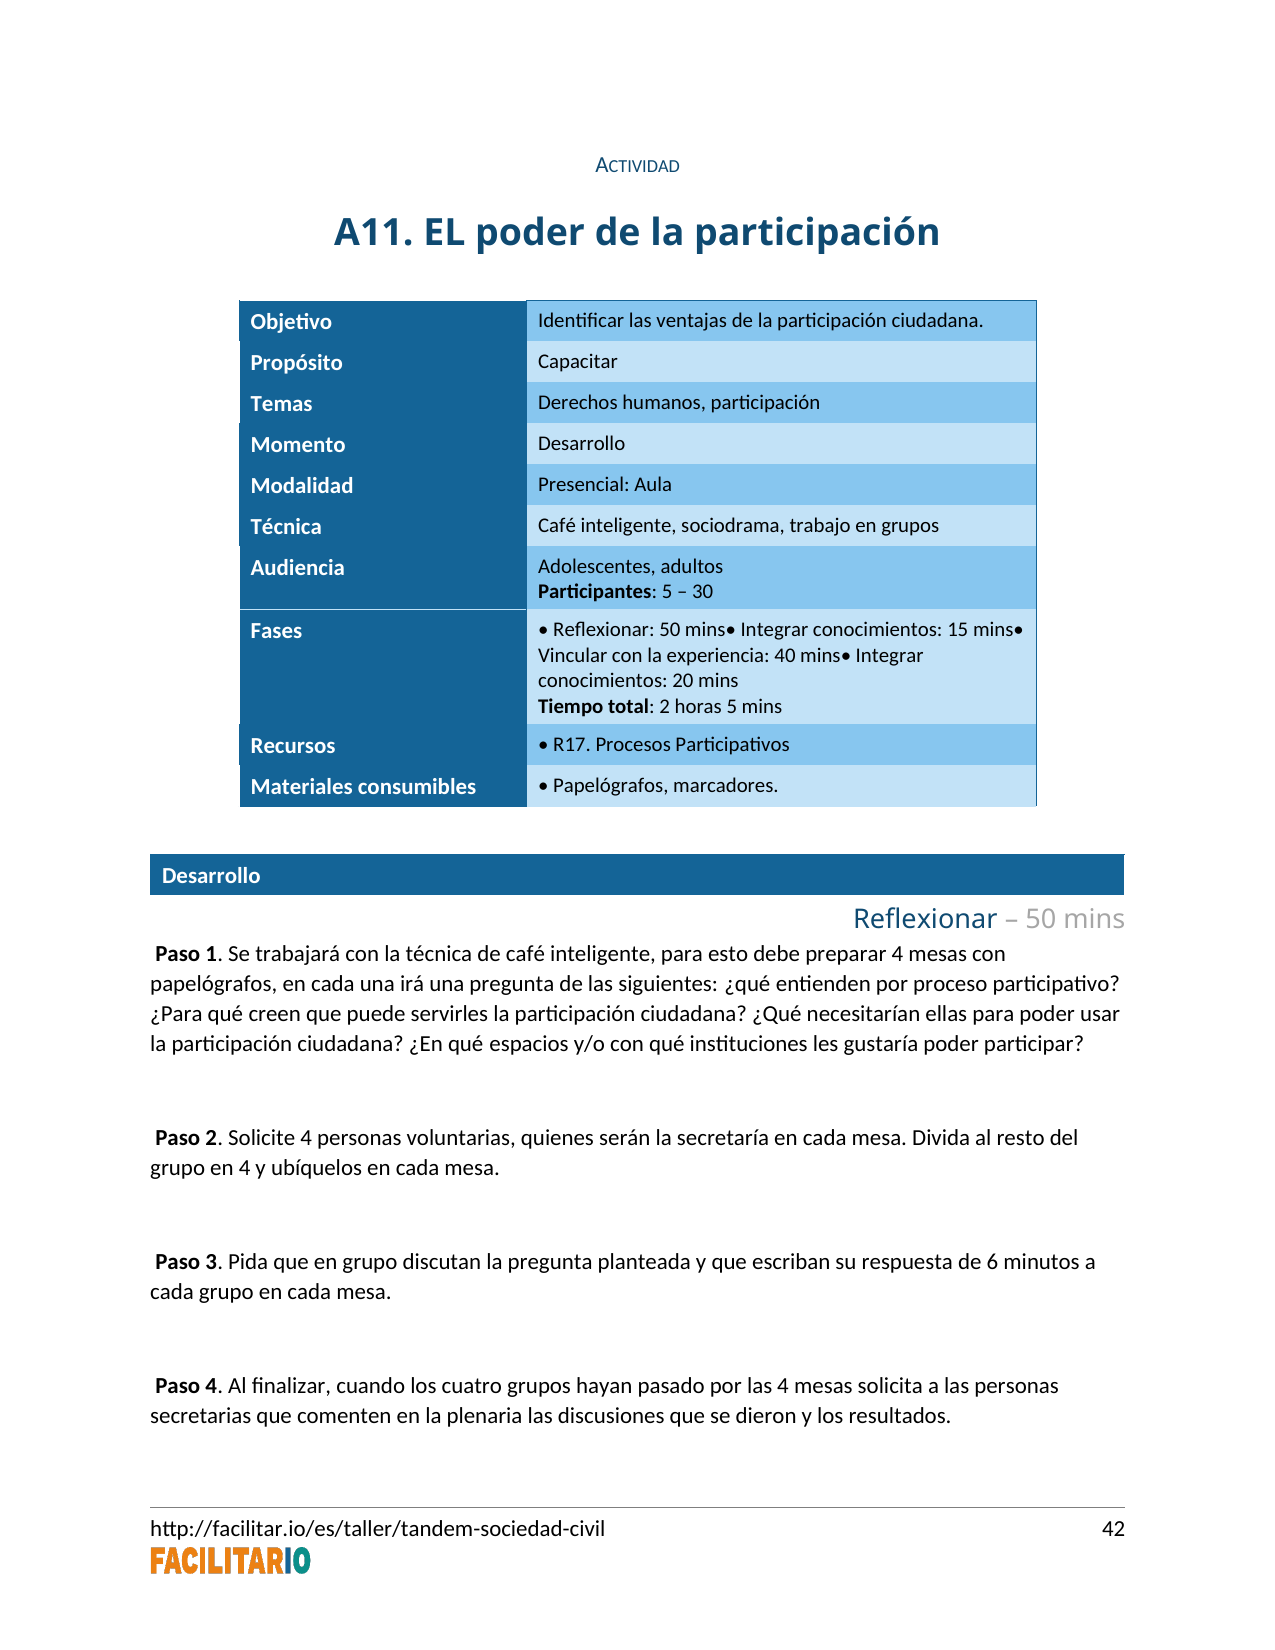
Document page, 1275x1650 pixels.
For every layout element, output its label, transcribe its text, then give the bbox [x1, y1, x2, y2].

table_header Objetivo [240, 301, 526, 341]
table_cell Adolescentes, adultos Participantes: 5 – 30 [527, 546, 1036, 609]
picture [145, 1544, 315, 1576]
table_cell Recursos [240, 725, 526, 765]
table_cell Presencial: Aula [527, 464, 1036, 505]
table_cell Capacitar [527, 341, 1036, 382]
table_cell • Reflexionar: 50 mins Tiempo total: 2 horas 5 mins [527, 610, 1036, 724]
table_cell Propósito [240, 342, 526, 382]
text Paso 2. Solicite 4 personas voluntarias, quienes serán la secretaría en cada mesa. Divida al resto del grupo en 4 y ubíquelos en cada mesa. [150, 1123, 1125, 1181]
table_header Desarrollo [151, 855, 1124, 895]
table_cell Café inteligente, sociodrama, trabajo en grupos [527, 505, 1036, 546]
text Actividad [150, 150, 1125, 178]
table_cell • R17. Procesos Participativos [527, 724, 1036, 765]
text Paso 1. Se trabajará con la técnica de café inteligente, para esto debe preparar 4 mesas con papelógrafos, en cada una irá una pregunta de las siguientes: ¿qué entienden por proceso participativo? ¿Para qué creen que puede servirles la participación ciudadana? ¿Qué necesitarían ellas para poder usar la participación ciudadana? ¿En qué espacios y/o con qué instituciones les gustaría poder participar? [150, 939, 1125, 1057]
table_cell Temas [240, 383, 526, 423]
table_cell Modalidad [240, 465, 526, 505]
table_cell Desarrollo [527, 423, 1036, 464]
table_cell Momento [240, 424, 526, 464]
text Paso 3. Pida que en grupo discutan la pregunta planteada y que escriban su respuesta de 6 minutos a cada grupo en cada mesa. [150, 1247, 1125, 1305]
table_cell Materiales consumibles [240, 766, 526, 806]
subtitle Reflexionar – 50 mins [150, 899, 1125, 936]
table_cell Fases [240, 611, 526, 724]
table_cell • Papelógrafos, marcadores. [527, 765, 1036, 806]
table_cell Audiencia [240, 547, 526, 609]
table_header Identificar las ventajas de la participación ciudadana. [527, 301, 1036, 341]
subtitle A11. EL poder de la participación [150, 205, 1125, 256]
table_cell Técnica [240, 506, 526, 546]
table_cell Derechos humanos, participación [527, 382, 1036, 423]
text Paso 4. Al finalizar, cuando los cuatro grupos hayan pasado por las 4 mesas solicita a las personas secretarias que comenten en la plenaria las discusiones que se dieron y los resultados. [150, 1371, 1125, 1429]
